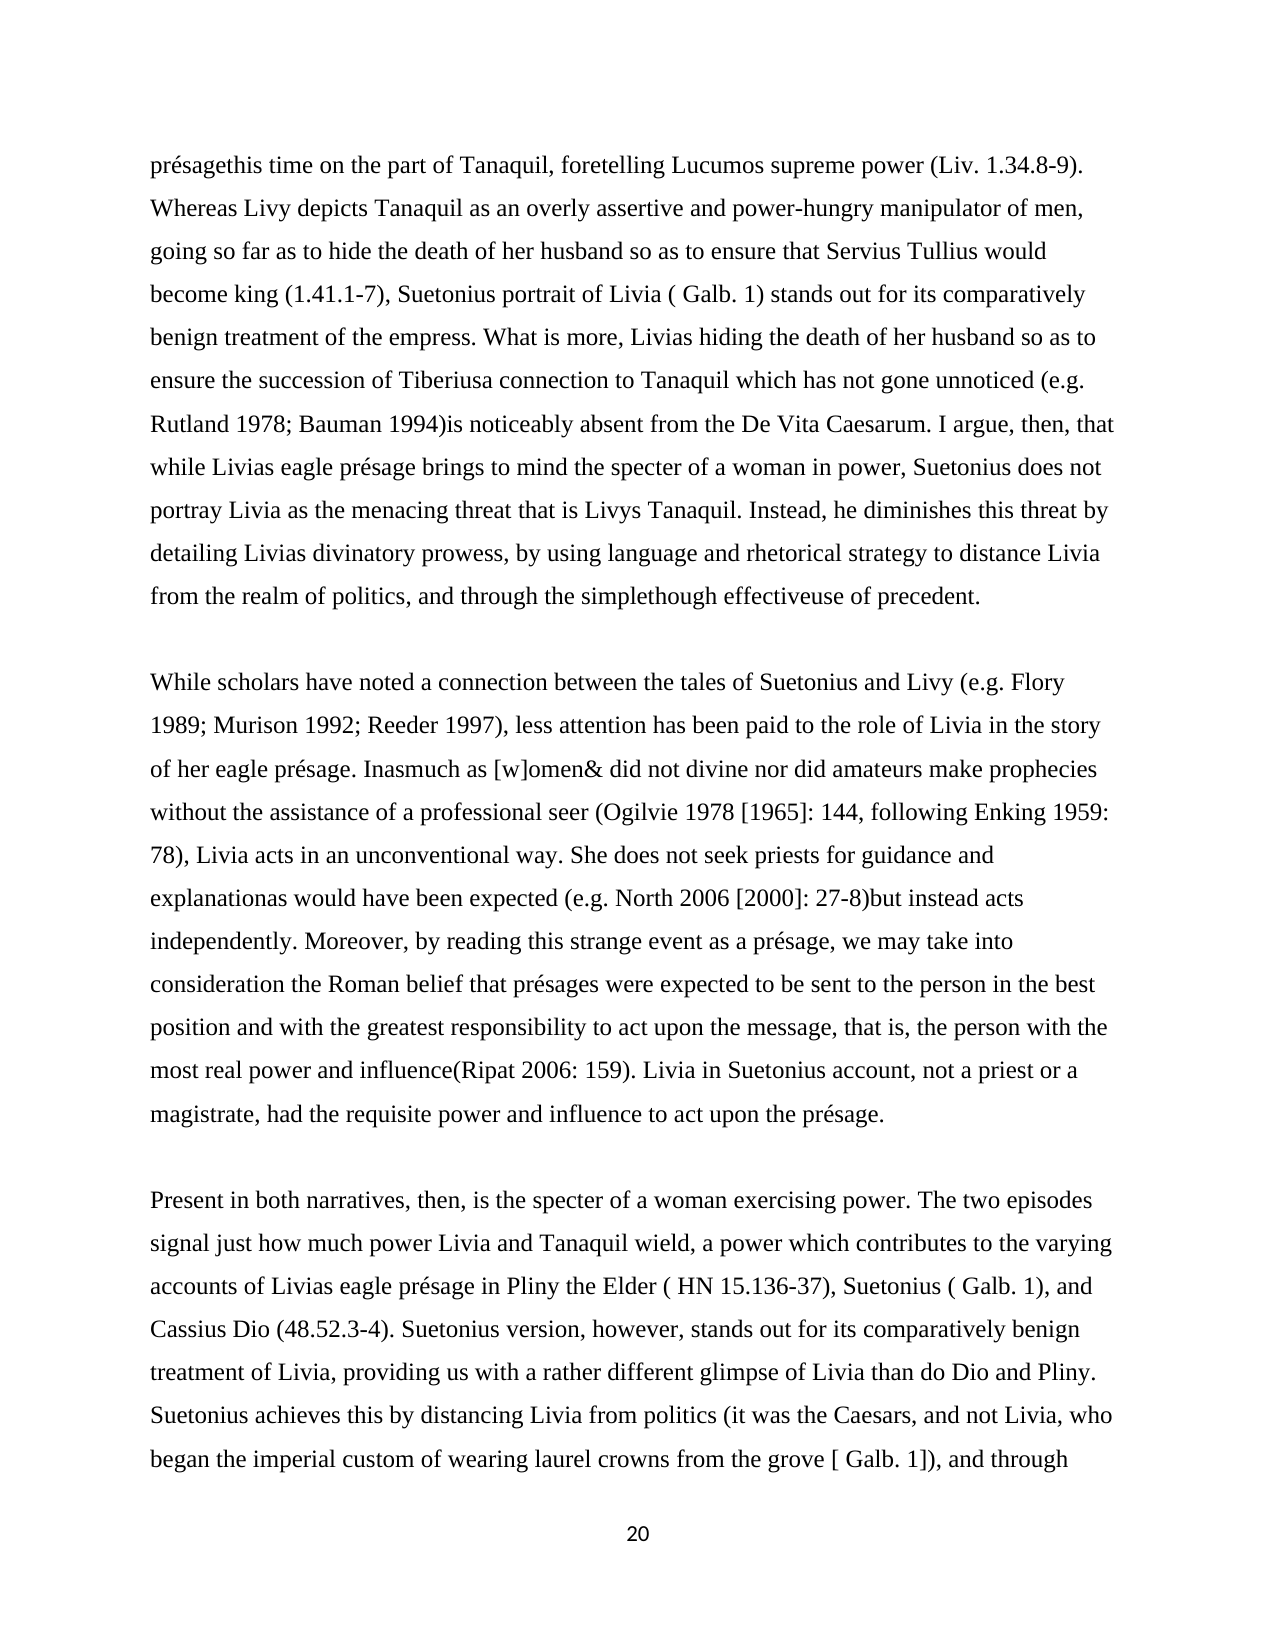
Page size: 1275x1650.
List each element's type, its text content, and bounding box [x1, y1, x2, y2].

text While scholars have noted a connection between the tales of Suetonius and Livy (e.g. Flory 1989; Murison 1992; Reeder 1997), less attention has been paid to the role of Livia in the story of her eagle présage. Inasmuch as [w]omen& did not divine nor did amateurs make prophecies without the assistance of a professional seer (Ogilvie 1978 [1965]: 144, following Enking 1959: 78), Livia acts in an unconventional way. She does not seek priests for guidance and explanationas would have been expected (e.g. North 2006 [2000]: 27-8)but instead acts independently. Moreover, by reading this strange event as a présage, we may take into consideration the Roman belief that présages were expected to be sent to the person in the best position and with the greatest responsibility to act upon the message, that is, the person with the most real power and influence(Ripat 2006: 159). Livia in Suetonius account, not a priest or a magistrate, had the requisite power and influence to act upon the présage. [150, 667, 1125, 1127]
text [150, 150, 1125, 610]
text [150, 1185, 1125, 1472]
